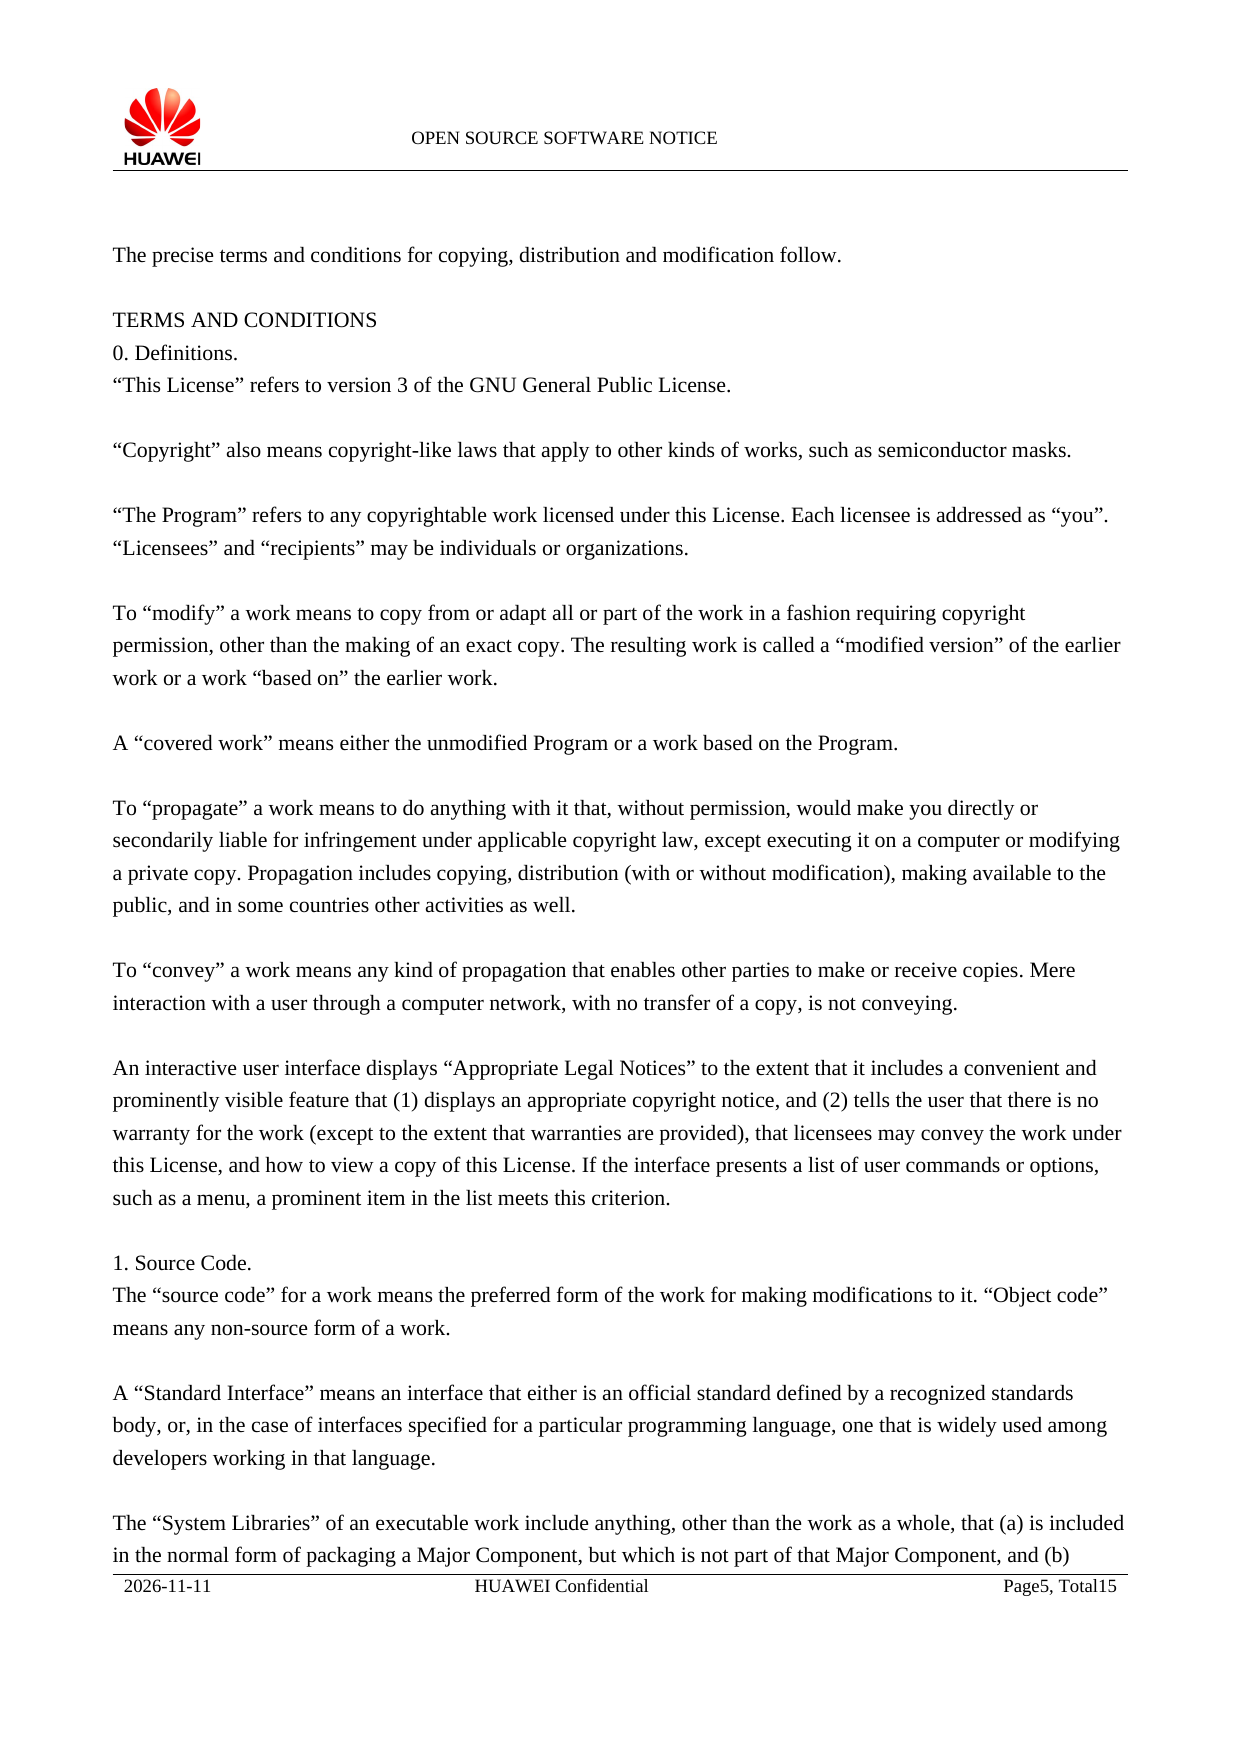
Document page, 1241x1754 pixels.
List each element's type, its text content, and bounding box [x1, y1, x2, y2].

picture [124, 88, 201, 165]
